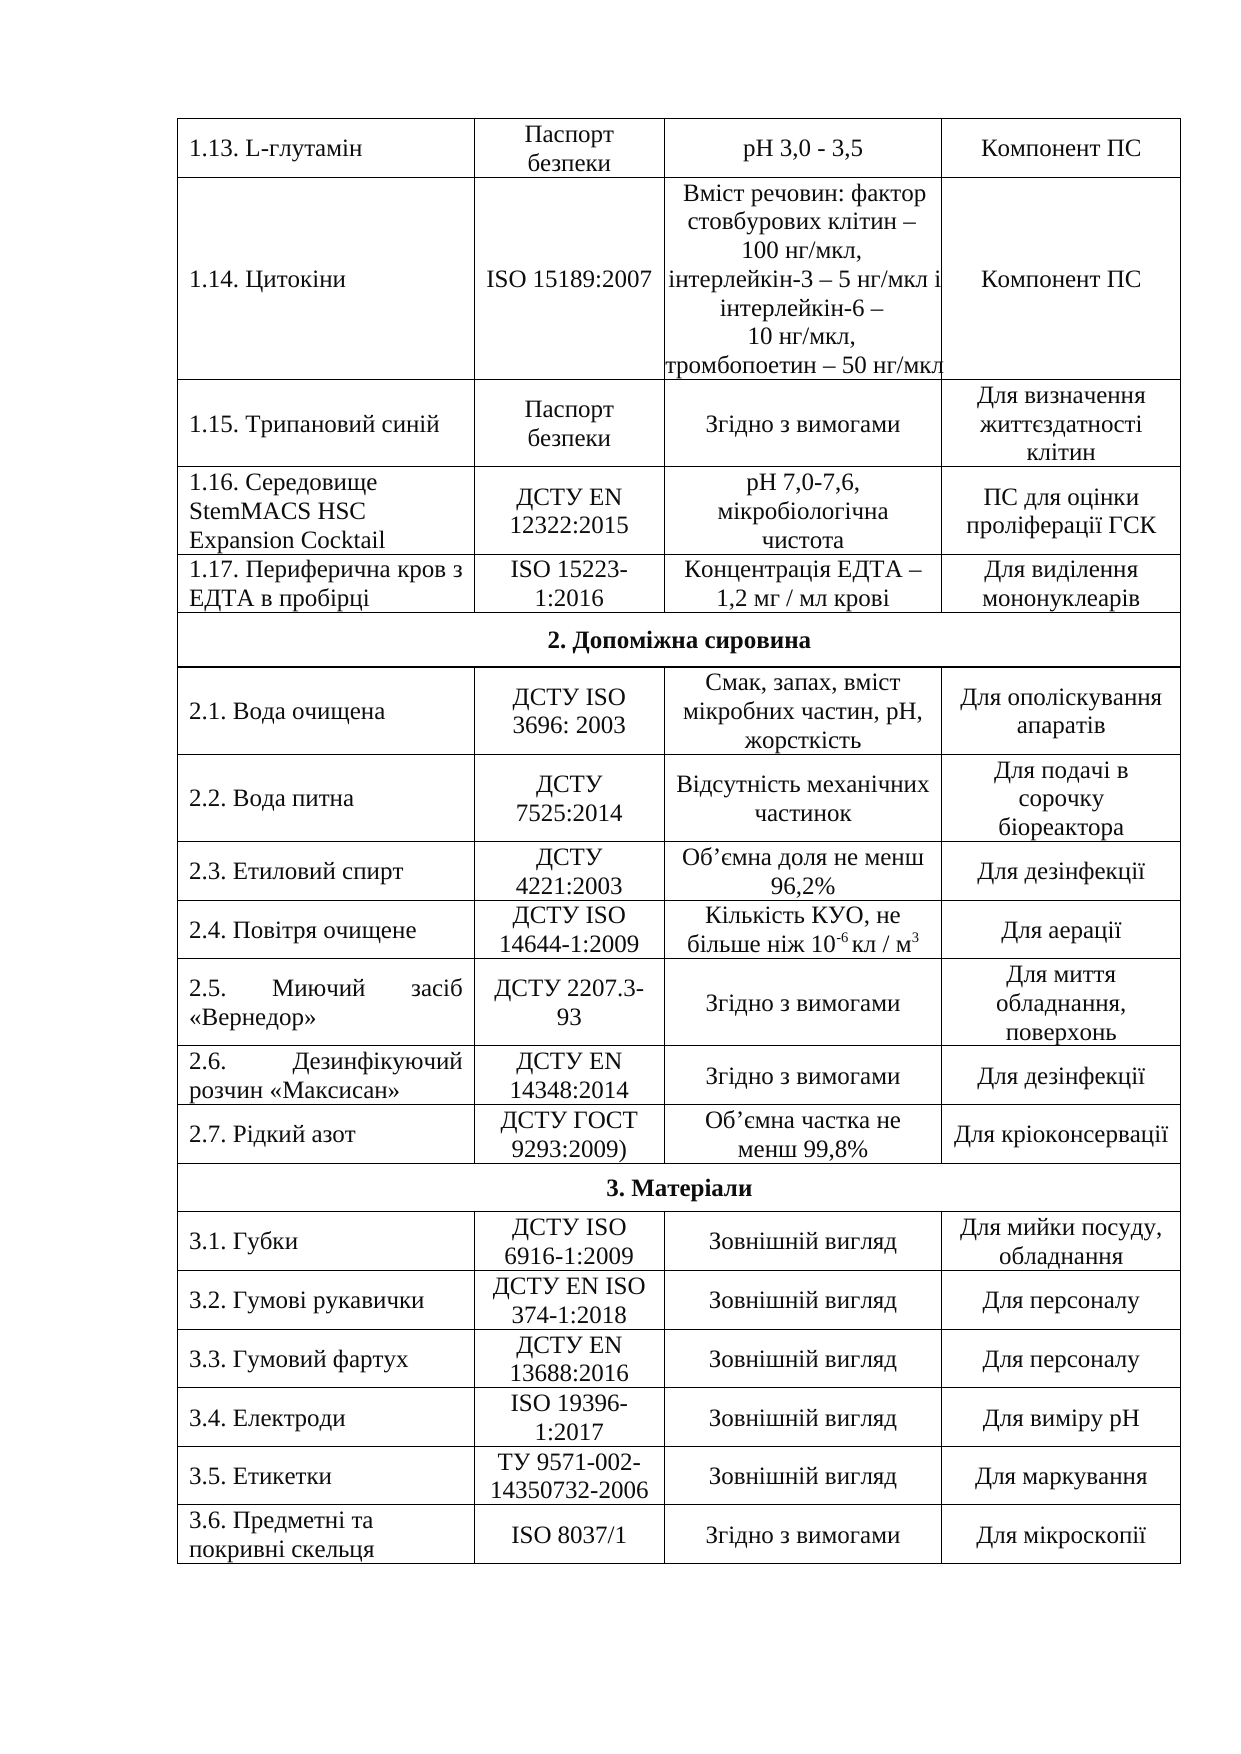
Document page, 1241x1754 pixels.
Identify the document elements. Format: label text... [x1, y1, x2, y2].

table_cell Об’ємна доля не менш 96,2% [665, 842, 941, 899]
table_cell Згідно з вимогами [665, 1046, 941, 1104]
table_cell 1.16. Середовище StemMACS HSC Expansion Cocktail [178, 467, 474, 553]
table_cell 3. Матеріали [178, 1164, 1180, 1211]
table_cell Кількість КУО, не більше ніж 10-6 кл / м3 [665, 901, 941, 958]
table_cell 2.5. Миючий засіб «Вернедор» [178, 959, 474, 1045]
table_cell ДСТУ EN ISO 374-1:2018 [475, 1271, 664, 1329]
table_cell ISO 15223-1:2016 [475, 555, 664, 612]
table_cell Для виміру рН [942, 1388, 1180, 1446]
table_cell ISO 19396-1:2017 [475, 1388, 664, 1446]
table_cell 1.14. Цитокіни [178, 178, 474, 379]
table_cell 3.5. Етикетки [178, 1447, 474, 1504]
table_cell Зовнішній вигляд [665, 1271, 941, 1329]
table_cell рН 3,0 - 3,5 [665, 119, 941, 177]
table_cell 2.7. Рідкий азот [178, 1105, 474, 1162]
table_cell 2. Допоміжна сировина [178, 613, 1180, 666]
table_cell Для миття обладнання, поверхонь [942, 959, 1180, 1045]
table_cell Паспорт безпеки [475, 380, 664, 466]
table_cell Компонент ПС [942, 178, 1180, 379]
table_cell Згідно з вимогами [665, 1505, 941, 1563]
table_cell Згідно з вимогами [665, 380, 941, 466]
table_cell 1.17. Периферична кров з ЕДТА в пробірці [178, 555, 474, 612]
table_cell ДСТУ ISO 6916-1:2009 [475, 1212, 664, 1270]
table_cell Для ополіскування апаратів [942, 668, 1180, 754]
table_cell 1.15. Трипановий синій [178, 380, 474, 466]
table_cell ДСТУ 4221:2003 [475, 842, 664, 899]
table_cell ДСТУ ISO 3696: 2003 [475, 668, 664, 754]
table_cell 2.4. Повітря очищене [178, 901, 474, 958]
table_cell Відсутність механічних частинок [665, 755, 941, 841]
table_cell 2.1. Вода очищена [178, 668, 474, 754]
table_cell Зовнішній вигляд [665, 1212, 941, 1270]
table_cell ISO 8037/1 [475, 1505, 664, 1563]
table_cell Паспорт безпеки [475, 119, 664, 177]
table_cell 3.2. Гумові рукавички [178, 1271, 474, 1329]
table_cell 2.2. Вода питна [178, 755, 474, 841]
table_cell Зовнішній вигляд [665, 1330, 941, 1387]
table_cell Концентрація ЕДТА – 1,2 мг / мл крові [665, 555, 941, 612]
table_cell 2.6. Дезинфікуючий розчин «Максисан» [178, 1046, 474, 1104]
table_cell Для персоналу [942, 1271, 1180, 1329]
table_cell Зовнішній вигляд [665, 1447, 941, 1504]
table_cell ДСТУ 7525:2014 [475, 755, 664, 841]
table_cell Компонент ПС [942, 119, 1180, 177]
table_cell 3.3. Гумовий фартух [178, 1330, 474, 1387]
table_cell ДСТУ 2207.3-93 [475, 959, 664, 1045]
table_cell Для дезінфекції [942, 1046, 1180, 1104]
table_cell ISO 15189:2007 [475, 178, 664, 379]
table_cell Смак, запах, вміст мікробних частин, рН, жорсткість [665, 668, 941, 754]
table_cell ДСТУ ISO 14644-1:2009 [475, 901, 513, 958]
table_cell Для персоналу [942, 1330, 1180, 1387]
table_cell 3.4. Електроди [178, 1388, 474, 1446]
table_cell Для подачі в сорочку біореактора [942, 755, 1180, 841]
table_cell Для кріоконсервації [942, 1105, 1180, 1162]
table_cell 2.3. Етиловий спирт [178, 842, 474, 899]
table_cell ДСТУ ISO 14644-1:2009 [626, 901, 664, 958]
table_cell Для визначення життєздатності клітин [942, 380, 1180, 466]
table_cell Для мікроскопії [942, 1505, 1180, 1563]
table_cell ДСТУ ГОСТ 9293:2009) [475, 1105, 664, 1162]
table_cell Для маркування [942, 1447, 1180, 1504]
table_cell рН 7,0-7,6, мікробіологічна чистота [665, 467, 941, 553]
table_cell Зовнішній вигляд [665, 1388, 941, 1446]
table_cell Для мийки посуду, обладнання [942, 1212, 1180, 1270]
table_cell Згідно з вимогами [665, 959, 941, 1045]
table_cell ДСТУ EN 13688:2016 [475, 1330, 664, 1387]
table_cell ПС для оцінки проліферації ГСК [942, 467, 1180, 553]
table_cell 1.13. L-глутамін [178, 119, 474, 177]
table_cell 3.1. Губки [178, 1212, 474, 1270]
table_cell Для аерації [942, 901, 1180, 958]
table_cell Вміст речовин: фактор стовбурових клітин – 100 нг/мкл, інтерлейкін-3 – 5 нг/мкл і інтерлейкін-6 – 10 нг/мкл, тромбопоетин – 50 нг/мкл [665, 178, 941, 379]
table_cell 3.6. Предметні та покривні скельця [178, 1505, 474, 1563]
table_cell ДСТУ EN 12322:2015 [475, 467, 664, 553]
table_cell ДСТУ EN 14348:2014 [475, 1046, 664, 1104]
table_cell Об’ємна частка не менш 99,8% [665, 1105, 941, 1162]
table_cell Для виділення мононуклеарів [942, 555, 1180, 612]
table_cell Для дезінфекції [942, 842, 1180, 899]
